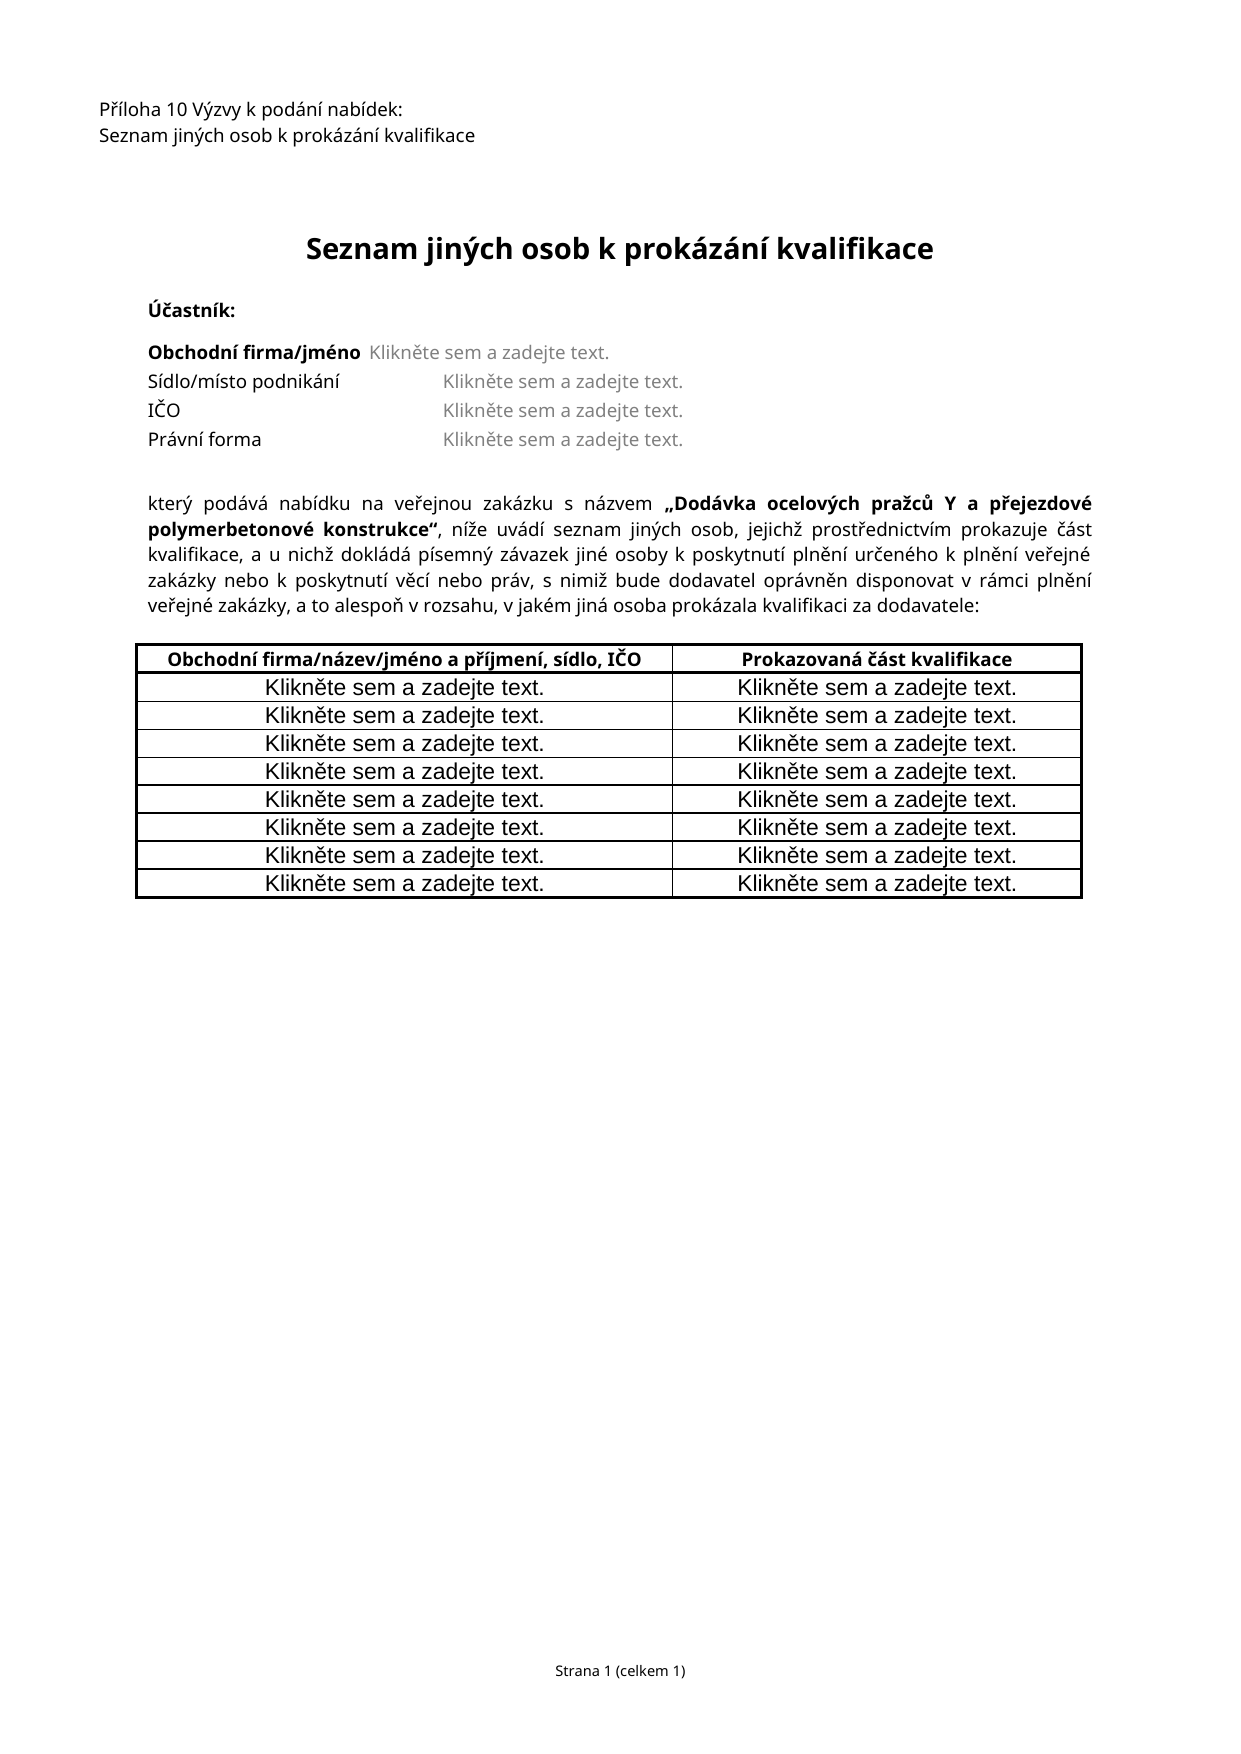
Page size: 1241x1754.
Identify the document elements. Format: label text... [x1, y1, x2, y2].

text Účastník: [148, 293, 1093, 324]
text IČO [148, 394, 1093, 423]
title Seznam jiných osob k prokázání kvalifikace [148, 228, 1093, 268]
table_header Obchodní firma/název/jméno a příjmení, sídlo, IČO [138, 646, 672, 671]
text Právní forma [148, 423, 1093, 452]
text který podává nabídku na veřejnou zakázku s názvem „Dodávka ocelových pražců Y a přejezdové polymerbetonové konstrukce“, níže uvádí seznam jiných osob, jejichž prostřednictvím prokazuje část kvalifikace, a u nichž dokládá písemný závazek jiné osoby k poskytnutí plnění určeného k plnění veřejné zakázky nebo k poskytnutí věcí nebo práv, s nimiž bude dodavatel oprávněn disponovat v rámci plnění veřejné zakázky, a to alespoň v rozsahu, v jakém jiná osoba prokázala kvalifikaci za dodavatele: [148, 490, 1093, 618]
text Obchodní firma/jméno [148, 336, 1093, 365]
table_header Prokazovaná část kvalifikace [673, 646, 1080, 671]
text Sídlo/místo podnikání [148, 365, 1093, 394]
